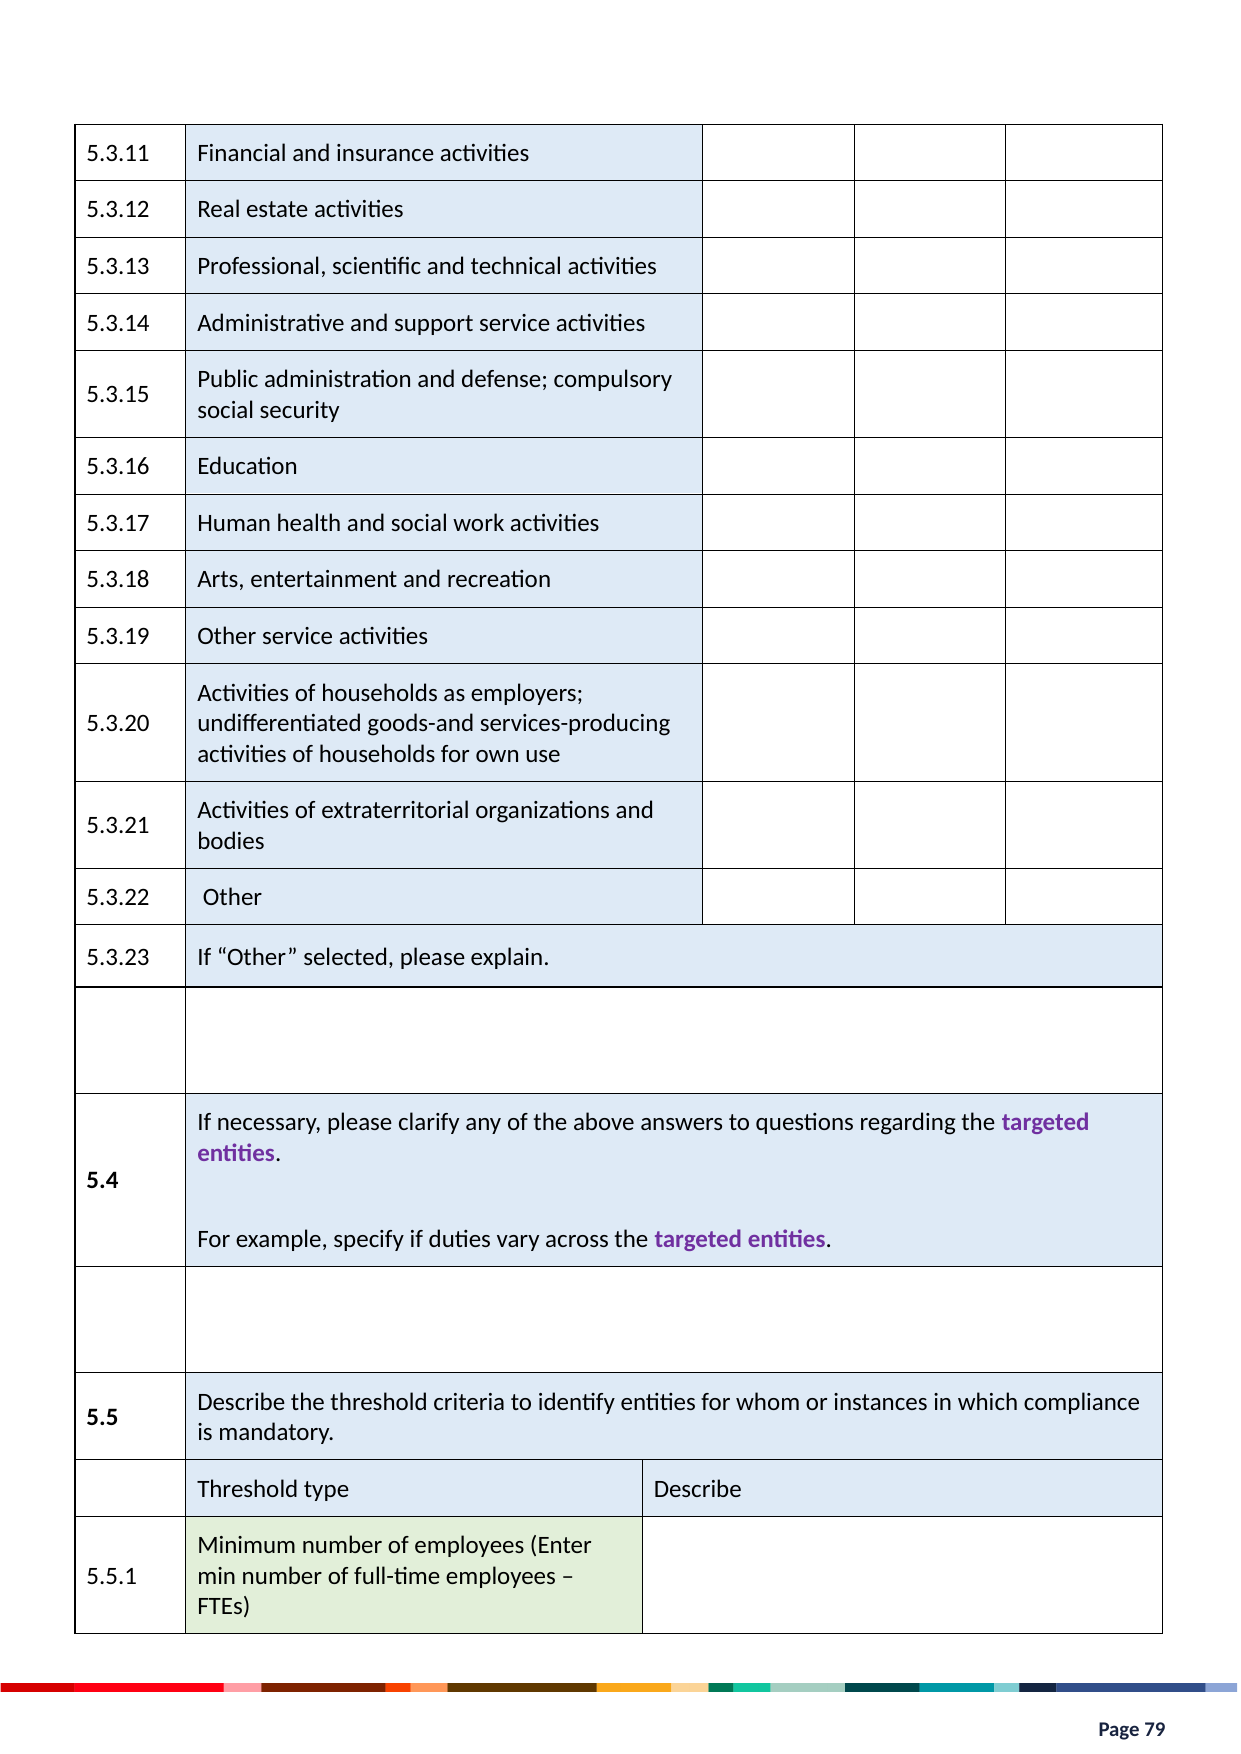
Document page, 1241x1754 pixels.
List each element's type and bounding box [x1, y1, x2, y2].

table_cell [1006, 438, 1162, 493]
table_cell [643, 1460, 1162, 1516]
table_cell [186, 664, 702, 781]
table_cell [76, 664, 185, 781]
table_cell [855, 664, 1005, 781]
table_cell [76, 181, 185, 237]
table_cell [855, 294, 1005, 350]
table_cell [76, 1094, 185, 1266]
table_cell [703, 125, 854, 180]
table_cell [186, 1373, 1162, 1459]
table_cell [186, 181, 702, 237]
picture [0, 1683, 1236, 1692]
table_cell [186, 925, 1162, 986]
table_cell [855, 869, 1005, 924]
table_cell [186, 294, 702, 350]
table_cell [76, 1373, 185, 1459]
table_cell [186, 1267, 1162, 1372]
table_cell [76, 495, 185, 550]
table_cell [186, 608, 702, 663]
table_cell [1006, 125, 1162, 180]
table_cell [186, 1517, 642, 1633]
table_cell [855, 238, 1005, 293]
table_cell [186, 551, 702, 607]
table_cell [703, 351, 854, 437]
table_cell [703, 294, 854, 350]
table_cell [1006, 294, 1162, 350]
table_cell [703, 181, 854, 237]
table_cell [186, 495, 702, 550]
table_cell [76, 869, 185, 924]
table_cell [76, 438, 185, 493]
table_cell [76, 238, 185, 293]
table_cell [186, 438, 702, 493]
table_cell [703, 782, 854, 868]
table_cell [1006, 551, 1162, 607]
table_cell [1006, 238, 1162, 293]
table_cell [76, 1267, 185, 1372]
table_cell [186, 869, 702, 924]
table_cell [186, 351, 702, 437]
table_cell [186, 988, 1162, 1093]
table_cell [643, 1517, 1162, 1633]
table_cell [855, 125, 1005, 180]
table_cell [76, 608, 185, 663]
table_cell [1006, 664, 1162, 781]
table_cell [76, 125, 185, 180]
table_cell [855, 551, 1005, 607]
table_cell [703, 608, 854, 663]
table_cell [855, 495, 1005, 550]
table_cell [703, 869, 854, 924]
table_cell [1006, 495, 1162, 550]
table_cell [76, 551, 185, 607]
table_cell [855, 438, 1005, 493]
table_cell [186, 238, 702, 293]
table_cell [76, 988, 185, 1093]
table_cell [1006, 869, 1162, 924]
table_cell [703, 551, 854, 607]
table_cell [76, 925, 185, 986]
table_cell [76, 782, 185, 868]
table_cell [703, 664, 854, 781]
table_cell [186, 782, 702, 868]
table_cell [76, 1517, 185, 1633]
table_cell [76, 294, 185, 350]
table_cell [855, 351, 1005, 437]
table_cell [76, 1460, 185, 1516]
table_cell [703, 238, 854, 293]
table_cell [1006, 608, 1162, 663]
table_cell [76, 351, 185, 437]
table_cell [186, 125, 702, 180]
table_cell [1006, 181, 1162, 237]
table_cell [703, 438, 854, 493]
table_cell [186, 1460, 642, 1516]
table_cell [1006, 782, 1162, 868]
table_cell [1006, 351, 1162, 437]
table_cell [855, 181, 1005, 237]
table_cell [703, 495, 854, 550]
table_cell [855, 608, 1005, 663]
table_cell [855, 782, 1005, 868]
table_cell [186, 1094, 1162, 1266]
